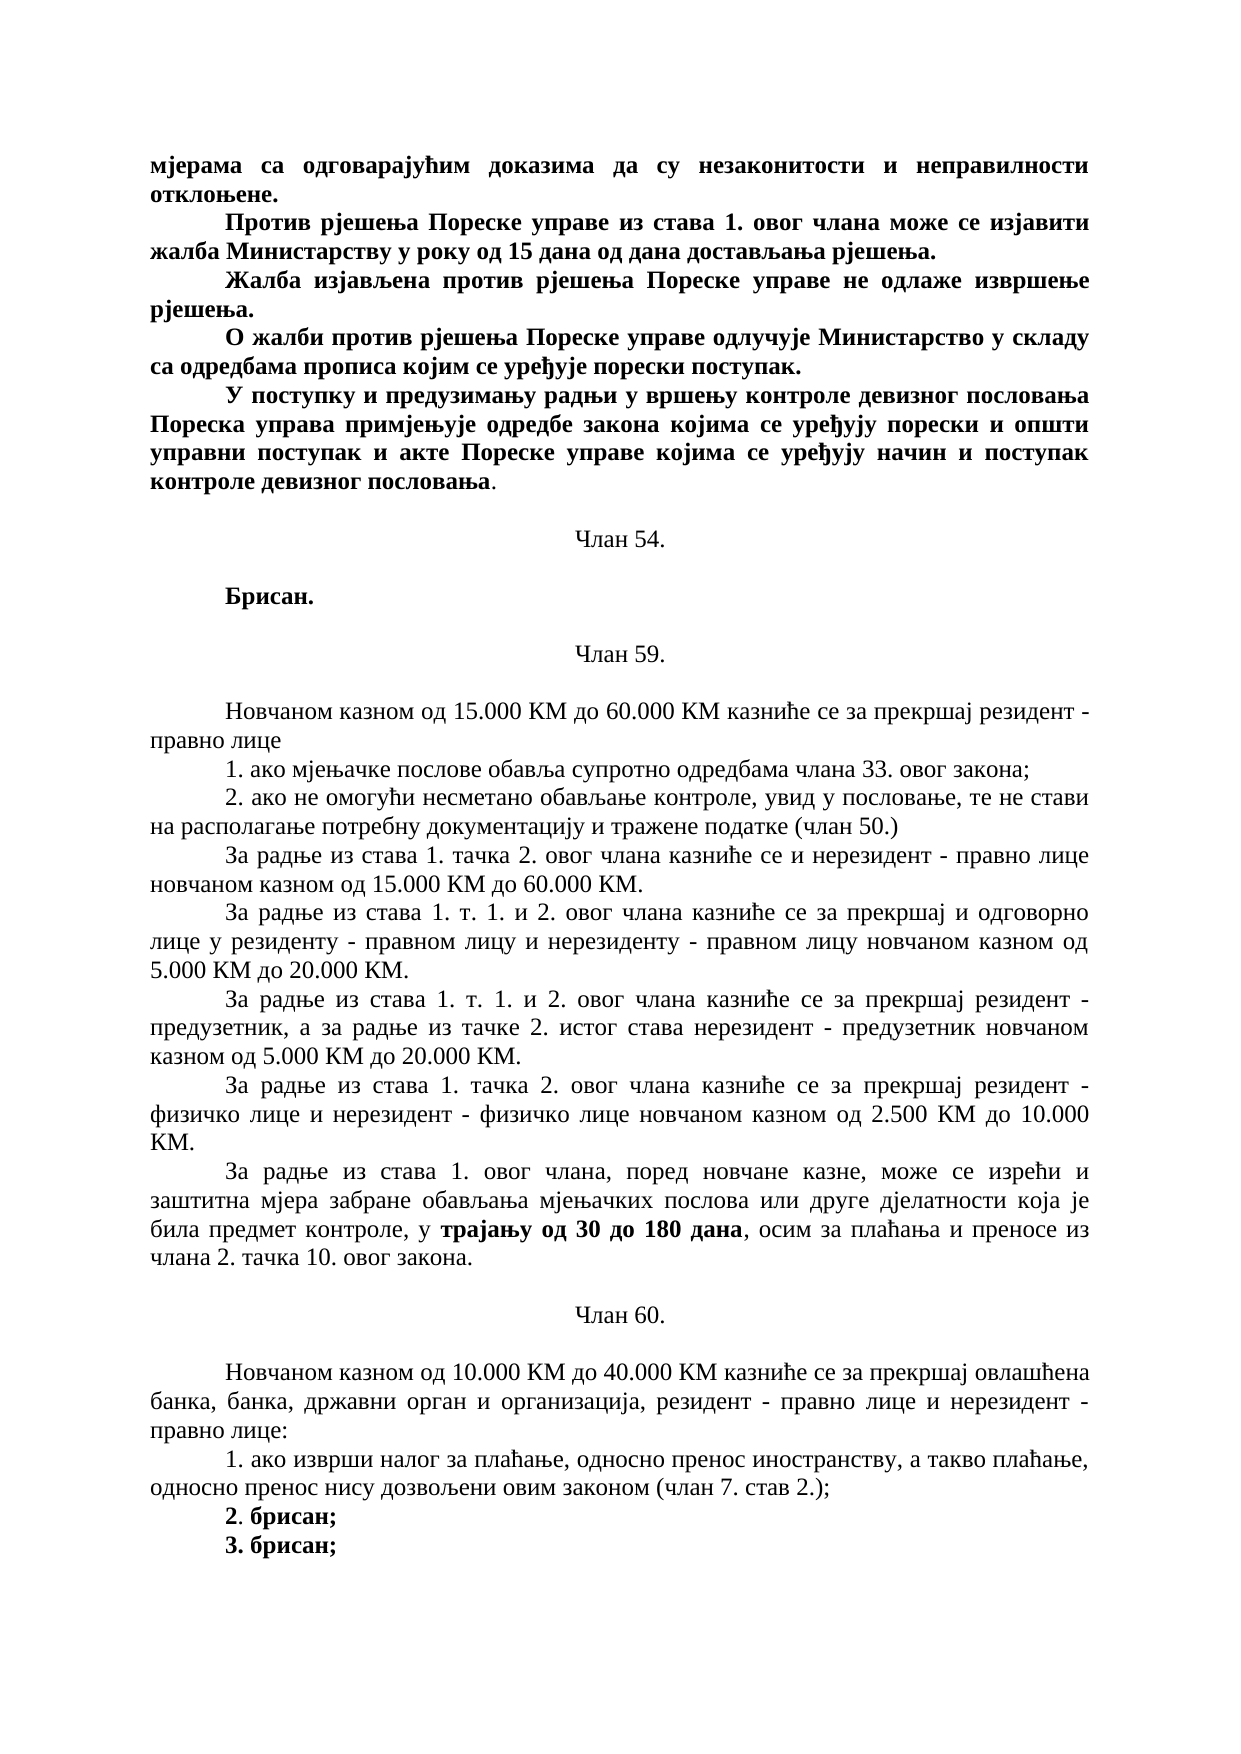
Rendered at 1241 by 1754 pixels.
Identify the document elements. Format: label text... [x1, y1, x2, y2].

text Жалба изјављена против рјешења Пореске управе не одлаже извршење рјешења. [150, 265, 1090, 322]
text 2. ако не омогући несметано обављање контроле, увид у пословање, те не стави на располагање потребну документацију и тражене податке (члан 50.) [150, 782, 1090, 840]
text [150, 150, 1090, 207]
text Члан 54. [150, 524, 1090, 552]
text За радње из става 1. тачка 2. овог члана казниће се за прекршај резидент - физичко лице и нерезидент - физичко лице новчаном казном од 2.500 КМ до 10.000 КМ. [150, 1070, 1090, 1156]
text 2. брисан; [150, 1501, 1090, 1530]
text За радње из стaвa 1. т. 1. и 2. овог члана казниће се за прекршај резидент - предузетник, а за радње из тачке 2. истог става нерезидент - предузетник новчаном казном од 5.000 КМ до 20.000 КМ. [150, 984, 1090, 1070]
text У поступку и предузимању радњи у вршењу контроле девизног пословања Пореска управа примјењује одредбе закона којима се уређују порески и општи управни поступак и акте Пореске управе којима се уређују начин и поступак контроле девизног пословања. [150, 380, 1090, 495]
text 1. ако мјењачке послове обавља супротно одредбама члана 33. овог закона; [150, 754, 1090, 782]
text Члан 59. [150, 639, 1090, 667]
text За радње из става 1. тачка 2. овог члана казниће се и нерезидент - правно лице новчаном казном од 15.000 КМ до 60.000 КМ. [150, 840, 1090, 897]
text Брисан. [150, 581, 1090, 610]
text За радње из стaвa 1. т. 1. и 2. овог члана казниће се за прекршај и одговорно лице у резиденту - правном лицу и нерезиденту - правном лицу новчаном казном од 5.000 КМ до 20.000 КМ. [150, 897, 1090, 984]
text За радње из става 1. овог члана, поред новчане казне, може се изрећи и заштитна мјера забране обављања мјењачких послова или друге дјелатности која је била предмет контроле, у трајању од 30 до 180 дана, осим за плаћања и преносе из члана 2. тачка 10. овог закона. [150, 1156, 1090, 1271]
text Новчаном казном од 10.000 КМ до 40.000 КМ казниће се за прекршај овлашћена банка, банка, државни орган и организација, резидент - правно лице и нерезидент - правно лице: [150, 1357, 1090, 1444]
text 1. ако изврши налог за плаћање, односно пренос иностранству, а такво плаћање, односно пренос нису дозвољени овим законом (члан 7. став 2.); [150, 1444, 1090, 1501]
text Члан 60. [150, 1300, 1090, 1329]
text О жалби против рјешења Пореске управе одлучује Министарство у складу са одредбама прописа којим се уређује порески поступак. [150, 322, 1090, 380]
text 3. брисан; [150, 1530, 1090, 1559]
text Против рјешења Пореске управе из става 1. овог члана може се изјавити жалба Министарству у року од 15 дана од дана достављања рјешења. [150, 207, 1090, 265]
text Новчаном казном од 15.000 КМ до 60.000 КМ казниће се за прекршај резидент - правно лице [150, 696, 1090, 754]
